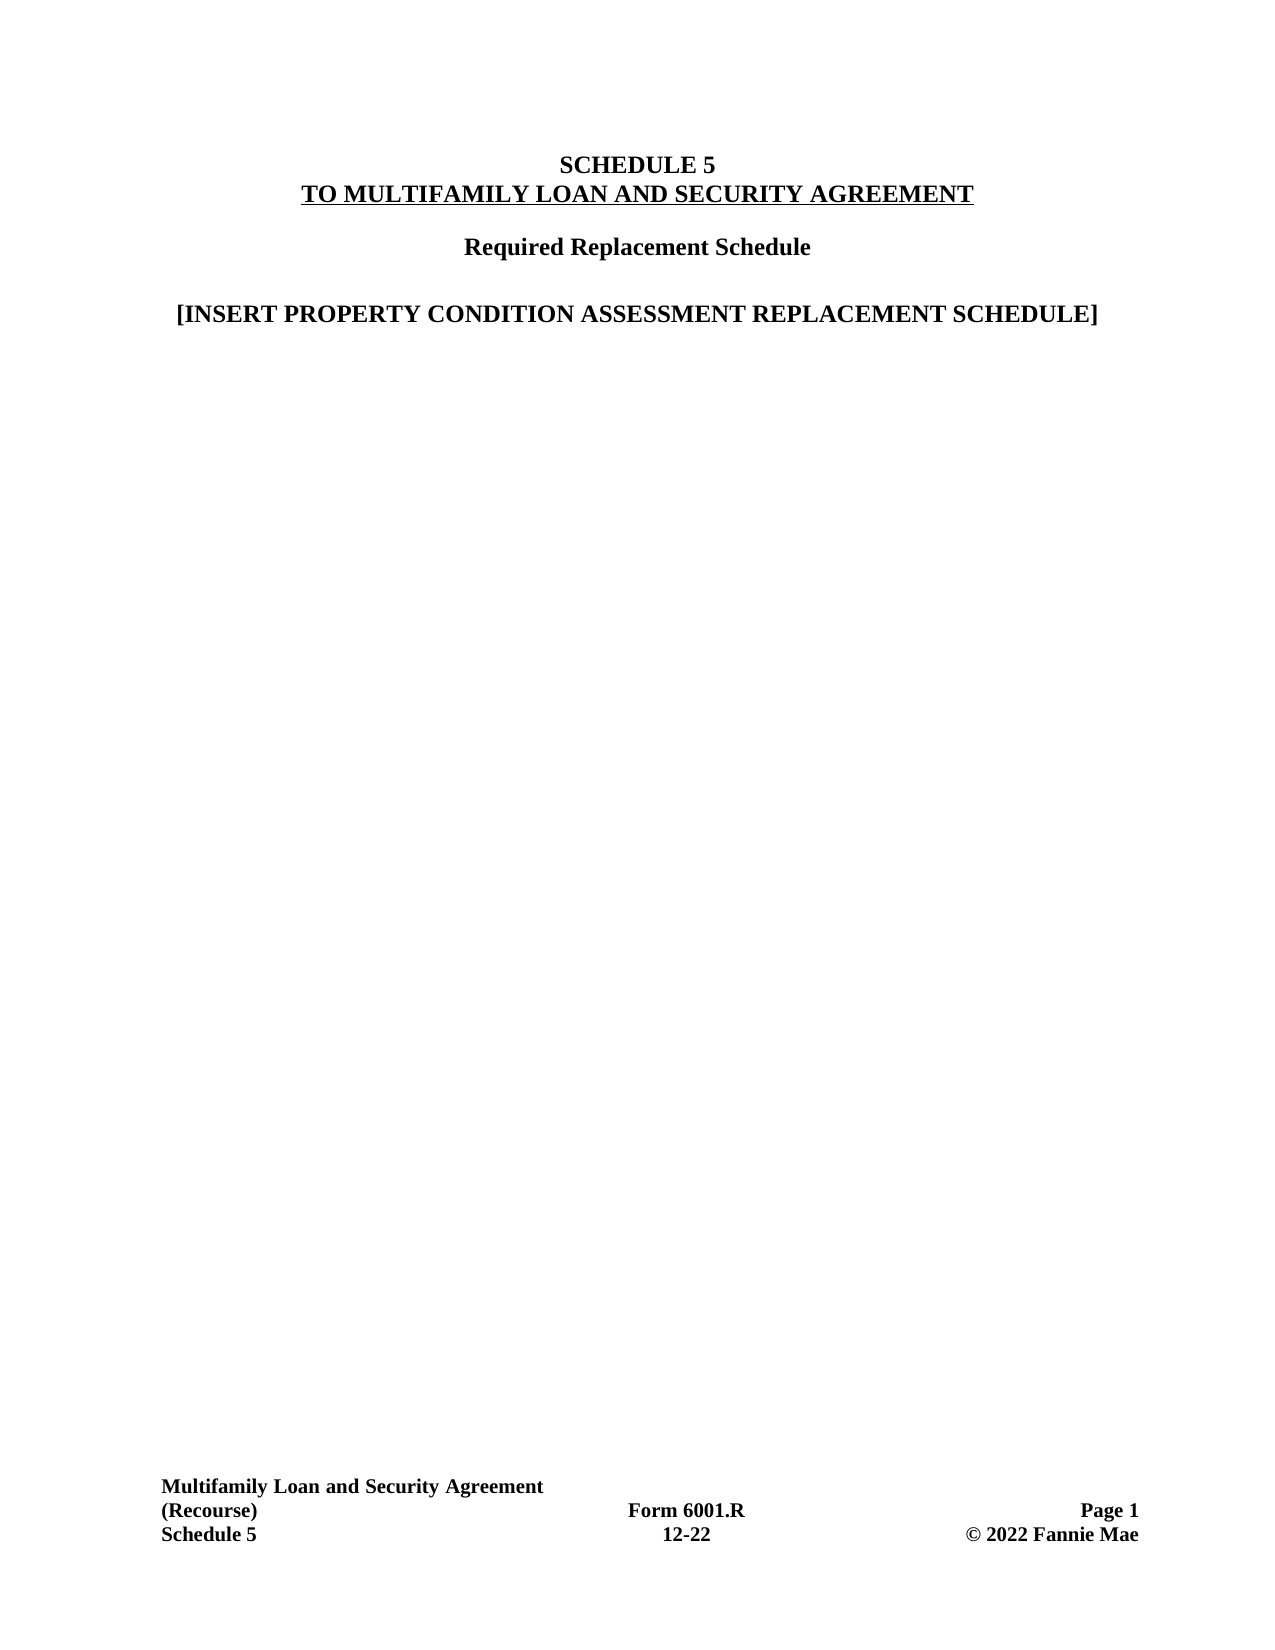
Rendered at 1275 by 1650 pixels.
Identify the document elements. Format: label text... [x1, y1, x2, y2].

text TO MULTIFAMILY LOAN AND SECURITY AGREEMENT [150, 179, 1125, 207]
text SCHEDULE 5 [150, 150, 1125, 179]
text [INSERT PROPERTY CONDITION ASSESSMENT REPLACEMENT SCHEDULE] [150, 299, 1125, 327]
text Required Replacement Schedule [150, 232, 1125, 261]
